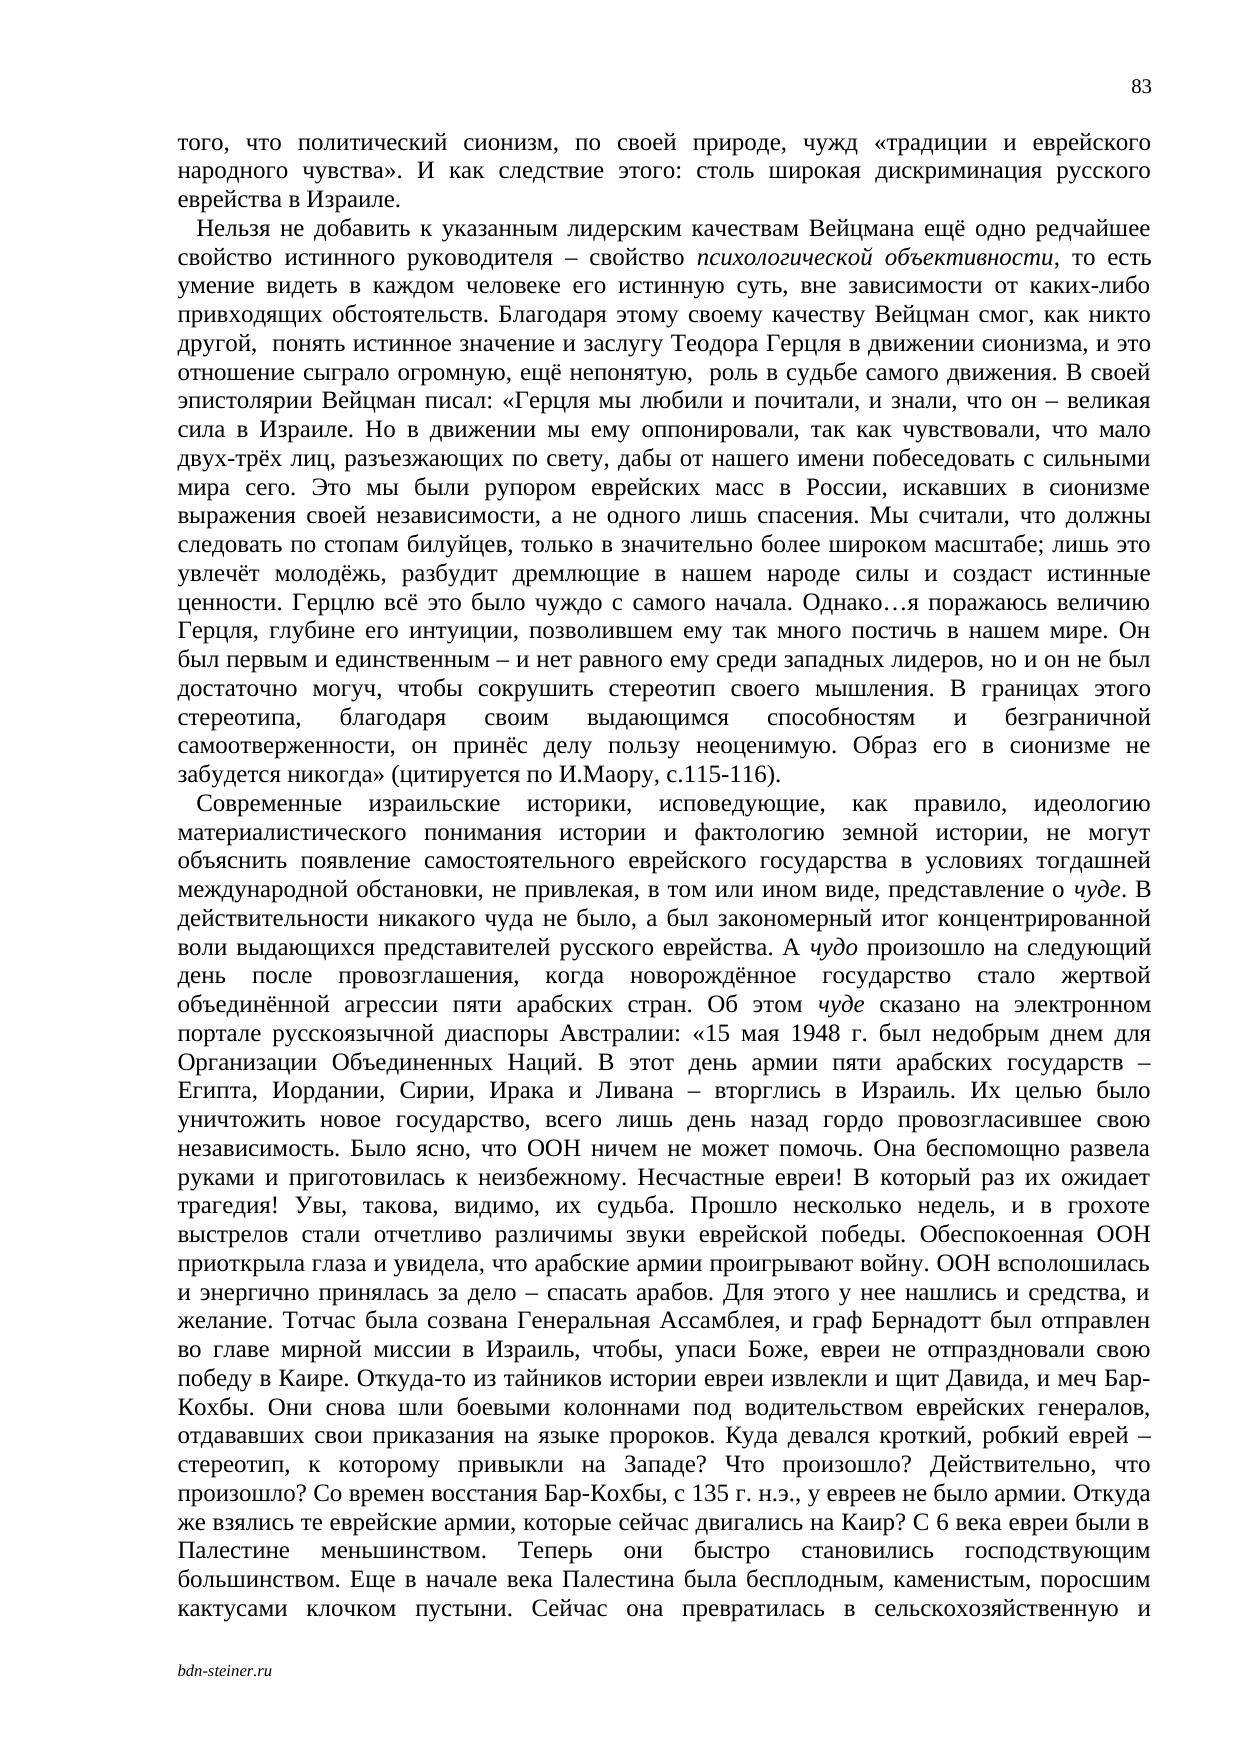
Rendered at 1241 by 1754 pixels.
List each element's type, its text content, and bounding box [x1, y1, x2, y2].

text Нельзя не добавить к указанным лидерским качествам Вейцмана ещё одно редчайшее свойство истинного руководителя – свойство психологической объективности, то есть умение видеть в каждом человеке его истинную суть, вне зависимости от каких-либо привходящих обстоятельств. Благодаря этому своему качеству Вейцман смог, как никто другой, понять истинное значение и заслугу Теодора Герцля в движении сионизма, и это отношение сыграло огромную, ещё непонятую, роль в судьбе самого движения. В своей эпистолярии Вейцман писал: «Герцля мы любили и почитали, и знали, что он – великая сила в Израиле. Но в движении мы ему оппонировали, так как чувствовали, что мало двух-трёх лиц, разъезжающих по свету, дабы от нашего имени побеседовать с сильными мира сего. Это мы были рупором еврейских масс в России, искавших в сионизме выражения своей независимости, а не одного лишь спасения. Мы считали, что должны следовать по стопам билуйцев, только в значительно более широком масштабе; лишь это увлечёт молодёжь, разбудит дремлющие в нашем народе силы и создаст истинные ценности. Герцлю всё это было чуждо с самого начала. Однако…я поражаюсь величию Герцля, глубине его интуиции, позволившем ему так много постичь в нашем мире. Он был первым и единственным – и нет равного ему среди западных лидеров, но и он не был достаточно могуч, чтобы сокрушить стереотип своего мышления. В границах этого стереотипа, благодаря своим выдающимся способностям и безграничной самоотверженности, он принёс делу пользу неоценимую. Образ его в сионизме не забудется никогда» (цитируется по И.Маору, с.115-116). [177, 213, 1152, 788]
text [177, 788, 1152, 1622]
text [177, 127, 1152, 213]
